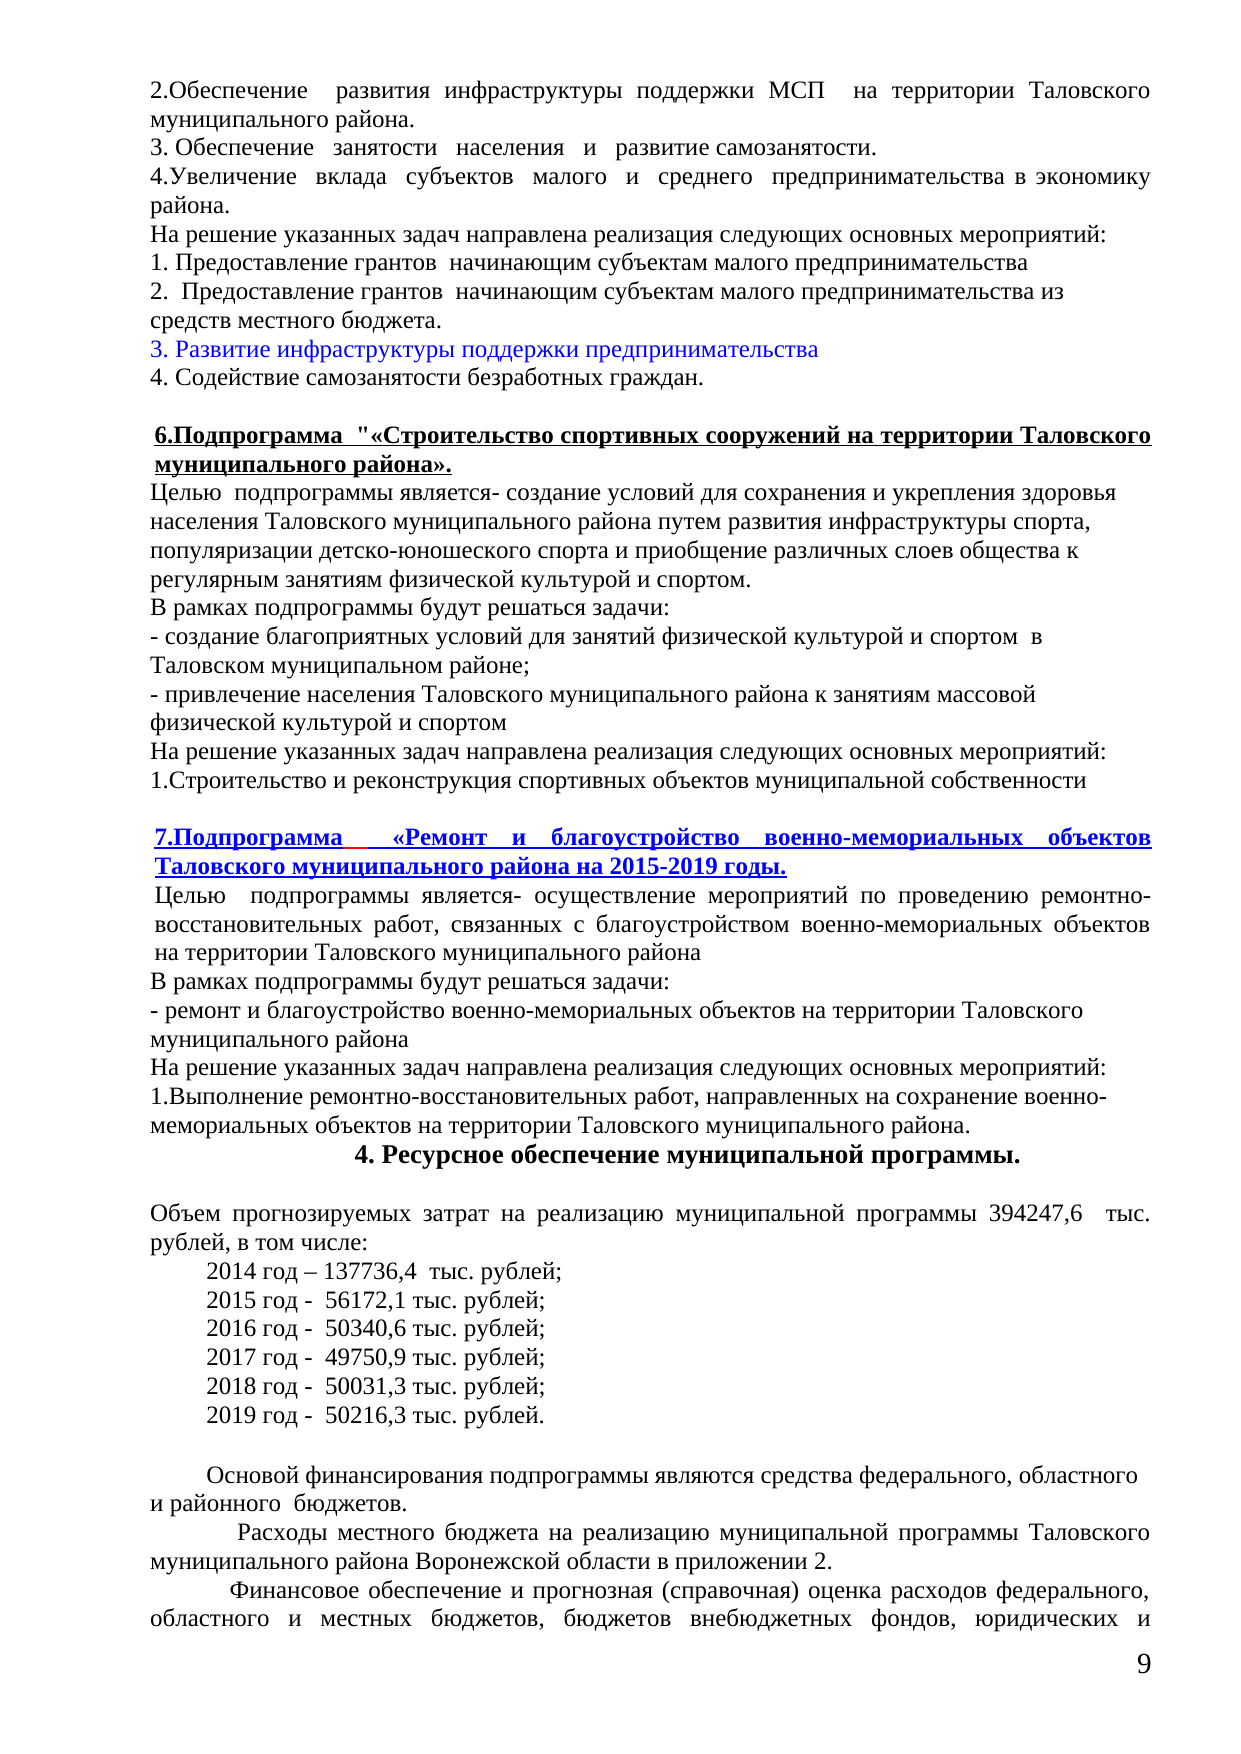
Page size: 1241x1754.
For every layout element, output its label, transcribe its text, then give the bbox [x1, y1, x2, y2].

text 3. Обеспечение занятости населения и развитие самозанятости. [150, 132, 1152, 161]
text 6.Подпрограмма "«Строительство спортивных сооружений на территории Таловского муниципального района». [154, 420, 1152, 445]
text 6.Подпрограмма "«Строительство спортивных сооружений на территории Таловского муниципального района». [154, 446, 1152, 477]
text 2017 год - 49750,9 тыс. рублей; [150, 1342, 1152, 1371]
text 1. Предоставление грантов начинающим субъектам малого предпринимательства [150, 247, 1152, 276]
text 3. Развитие инфраструктуры поддержки предпринимательства [150, 334, 1152, 362]
text 1.Строительство и реконструкция спортивных объектов муниципальной собственности [150, 765, 1152, 794]
text Основой финансирования подпрограммы являются средства федерального, областного и районного бюджетов. [150, 1460, 1152, 1517]
text Целью подпрограммы является- осуществление мероприятий по проведению ремонтно-восстановительных работ, связанных с благоустройством военно-мемориальных объектов на территории Таловского муниципального района [154, 880, 1152, 966]
text 2018 год - 50031,3 тыс. рублей; [150, 1371, 1152, 1400]
text 4.Увеличение вклада субъектов малого и среднего предпринимательства в экономику района. [150, 161, 1152, 219]
text На решение указанных задач направлена реализация следующих основных мероприятий: [150, 219, 1152, 247]
text 2019 год - 50216,3 тыс. рублей. [150, 1400, 1152, 1428]
text Объем прогнозируемых затрат на реализацию муниципальной программы 394247,6 тыс. рублей, в том числе: [150, 1198, 1152, 1256]
text В рамках подпрограммы будут решаться задачи: [150, 592, 1152, 621]
text 2015 год - 56172,1 тыс. рублей; [150, 1285, 1152, 1313]
text На решение указанных задач направлена реализация следующих основных мероприятий: [150, 736, 1152, 765]
text 4. Ресурсное обеспечение муниципальной программы. [150, 1139, 1152, 1170]
text - привлечение населения Таловского муниципального района к занятиям массовой физической культурой и спортом [150, 679, 1152, 736]
text 7.Подпрограмма «Ремонт и благоустройство военно-мемориальных объектов Таловского муниципального района на 2015-2019 годы. [154, 822, 1152, 847]
text 1.Выполнение ремонтно-восстановительных работ, направленных на сохранение военно-мемориальных объектов на территории Таловского муниципального района. [150, 1081, 1152, 1139]
text 2.Обеспечение развития инфраструктуры поддержки МСП на территории Таловского муниципального района. [150, 75, 1152, 132]
text Расходы местного бюджета на реализацию муниципальной программы Таловского муниципального района Воронежской области в приложении 2. [150, 1517, 1152, 1575]
text - ремонт и благоустройство военно-мемориальных объектов на территории Таловского муниципального района [150, 995, 1152, 1052]
text На решение указанных задач направлена реализация следующих основных мероприятий: [150, 1052, 1152, 1081]
text В рамках подпрограммы будут решаться задачи: [150, 966, 1152, 995]
text 7.Подпрограмма «Ремонт и благоустройство военно-мемориальных объектов Таловского муниципального района на 2015-2019 годы. [154, 849, 1152, 880]
text 2016 год - 50340,6 тыс. рублей; [150, 1313, 1152, 1342]
text Целью подпрограммы является- создание условий для сохранения и укрепления здоровья населения Таловского муниципального района путем развития инфраструктуры спорта, популяризации детско-юношеского спорта и приобщение различных слоев общества к регулярным занятиям физической культурой и спортом. [150, 477, 1152, 592]
text - создание благоприятных условий для занятий физической культурой и спортом в Таловском муниципальном районе; [150, 621, 1152, 679]
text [150, 1575, 1152, 1632]
text 4. Содействие самозанятости безработных граждан. [150, 362, 1152, 391]
text 2014 год – 137736,4 тыс. рублей; [150, 1256, 1152, 1285]
text 2. Предоставление грантов начинающим субъектам малого предпринимательства из средств местного бюджета. [150, 276, 1152, 334]
